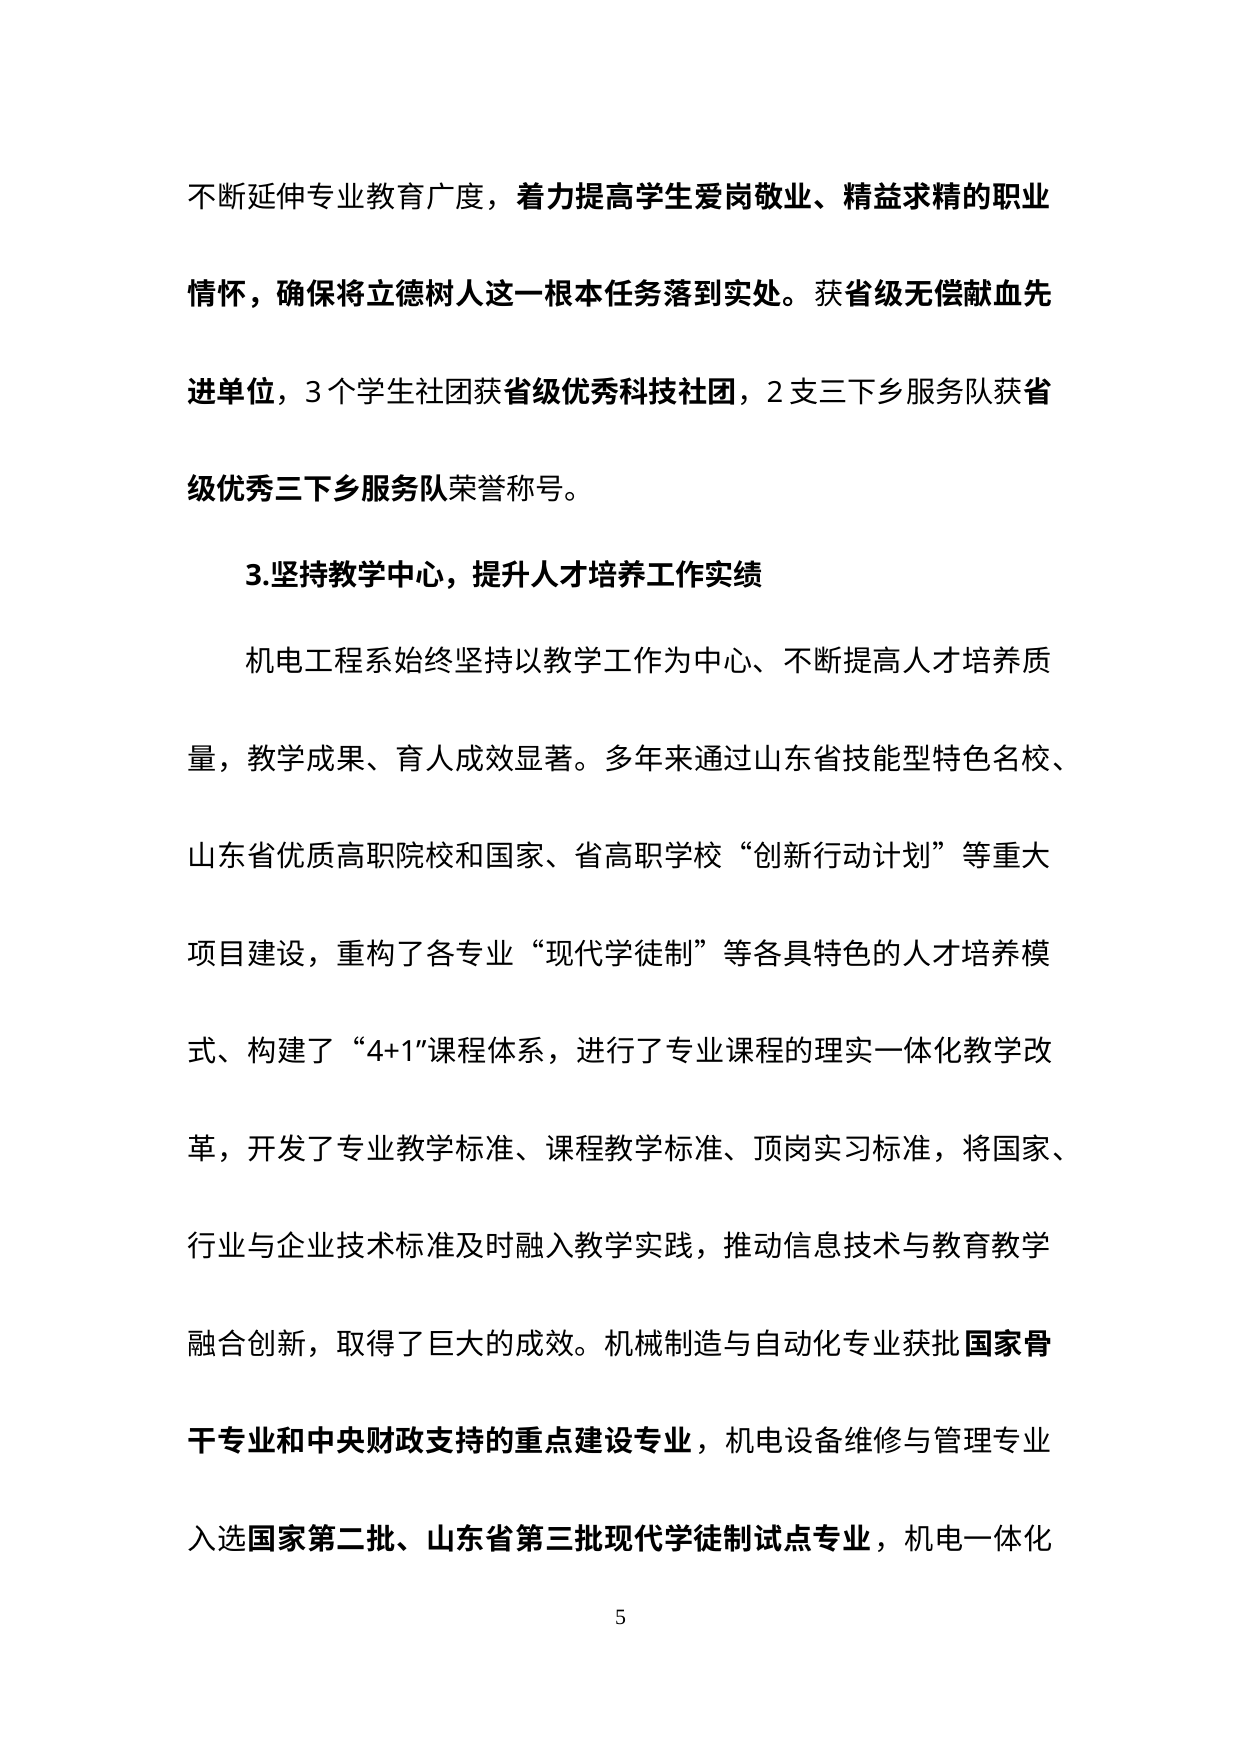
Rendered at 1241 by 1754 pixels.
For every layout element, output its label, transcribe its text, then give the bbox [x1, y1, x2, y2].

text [187, 627, 1053, 1569]
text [187, 162, 1053, 519]
text 3.坚持教学中心，提升人才培养工作实绩 [187, 541, 1053, 606]
